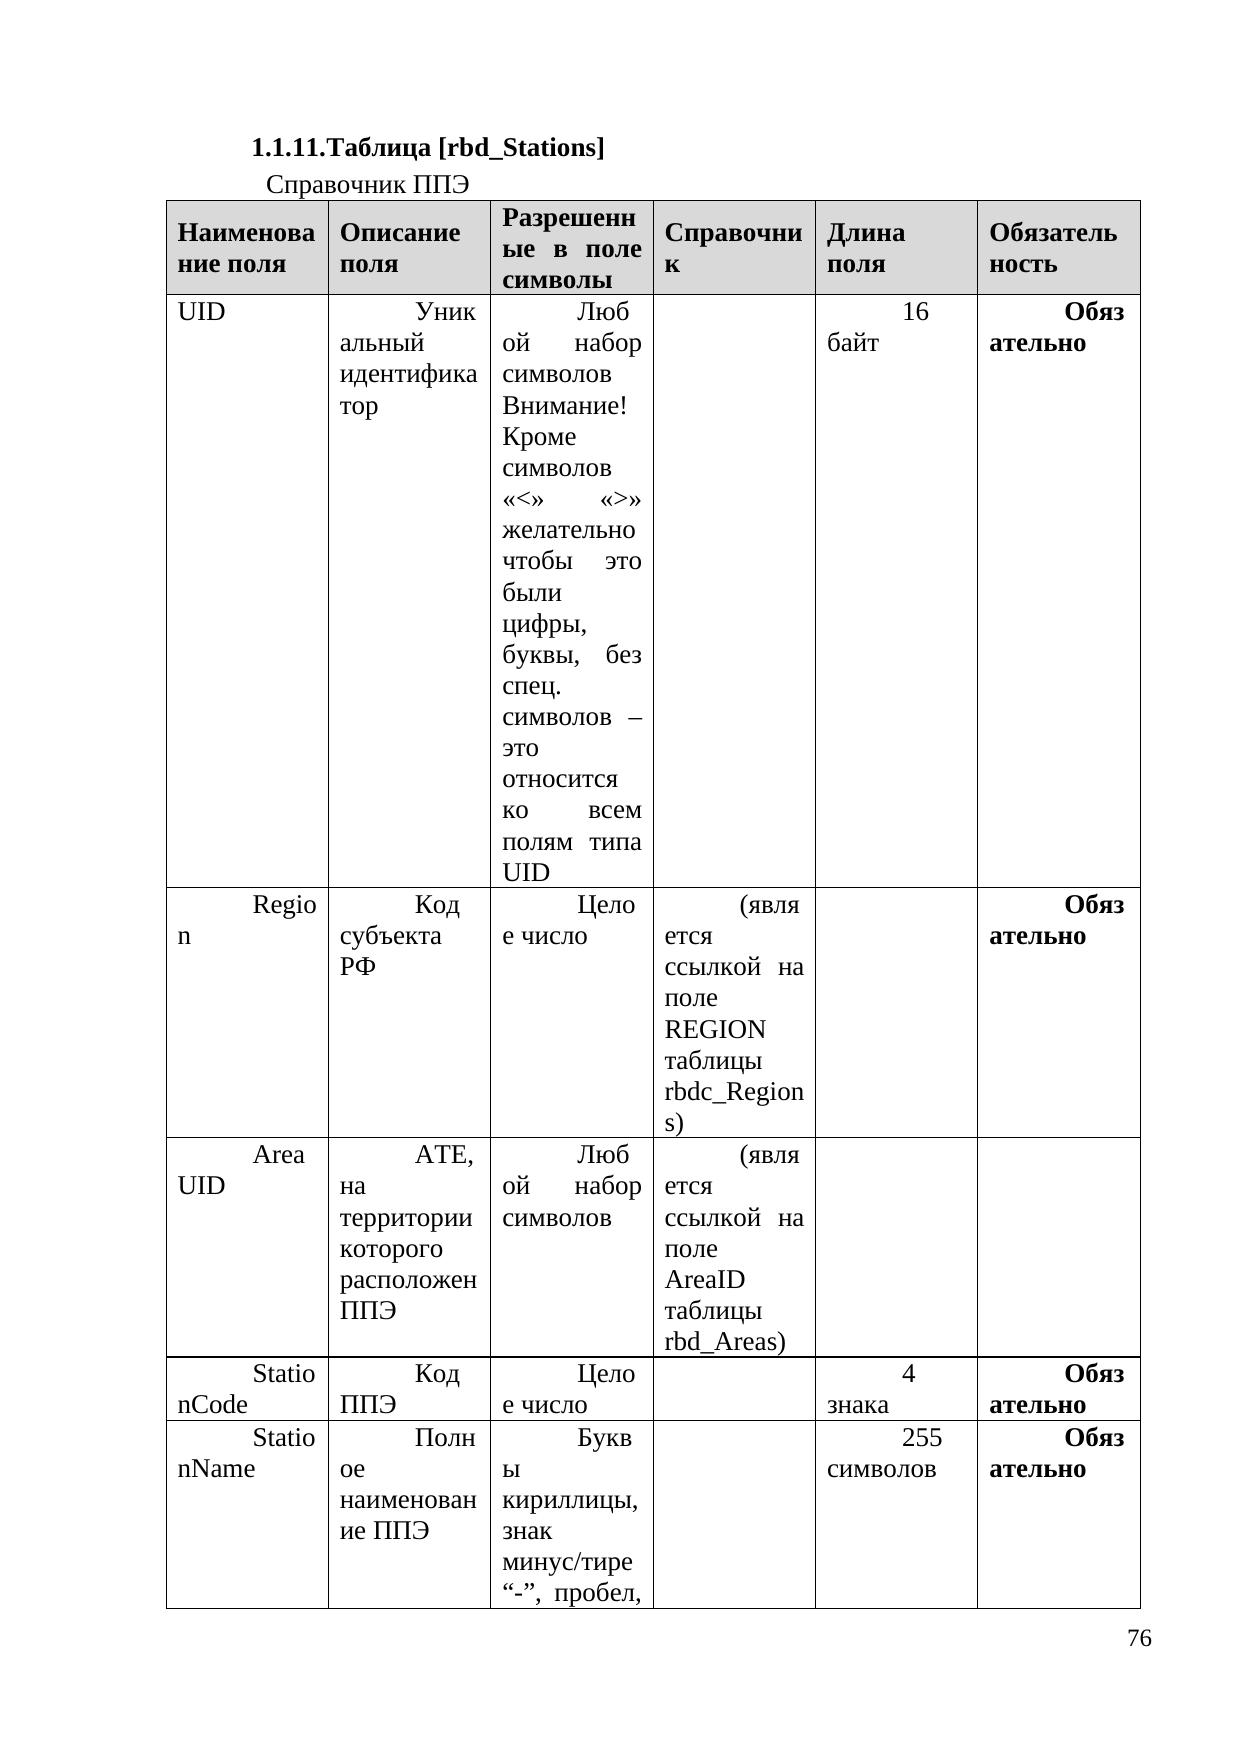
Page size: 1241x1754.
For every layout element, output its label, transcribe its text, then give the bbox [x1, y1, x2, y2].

table_cell [654, 1421, 815, 1608]
table_cell Уникальный идентификатор [329, 295, 490, 887]
table_cell AreaUID [167, 1138, 328, 1356]
table_cell Полное наименование ППЭ [329, 1421, 490, 1608]
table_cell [491, 1421, 653, 1608]
table_header Описание поля [329, 201, 490, 294]
table_cell Целое число [491, 1358, 653, 1420]
table_header Длина поля [816, 201, 977, 294]
table_cell (является ссылкой на поле AreaID таблицы rbd_Areas) [654, 1138, 815, 1356]
table_cell (является ссылкой на поле REGION таблицы rbdс_Regions) [654, 888, 815, 1137]
table_cell 4 знака [816, 1358, 977, 1420]
table_cell UID [167, 295, 328, 887]
table_cell Обязательно [978, 1421, 1140, 1608]
table_cell Код ППЭ [329, 1358, 490, 1420]
subtitle Таблица [rbd_Stations] [251, 131, 1152, 162]
table_cell Region [167, 888, 328, 1137]
table_cell StationName [167, 1421, 328, 1608]
table_cell Любой набор символов [491, 1138, 653, 1356]
table_header Наименование поля [167, 201, 328, 294]
table_cell 255 символов [816, 1421, 977, 1608]
text Справочник ППЭ [177, 169, 1152, 200]
table_header Обязательность [978, 201, 1140, 294]
table_cell Обязательно [978, 295, 1140, 887]
table_cell Любой набор символов Внимание! Кроме символов «<» «>» желательно чтобы это были цифры, буквы, без спец. символов – это относится ко всем полям типа UID [491, 295, 653, 887]
table_cell [816, 1138, 977, 1356]
table_cell [654, 295, 815, 887]
table_cell [816, 888, 977, 1137]
table_cell [978, 1138, 1140, 1356]
table_cell 16 байт [816, 295, 977, 887]
table_cell StationCode [167, 1358, 328, 1420]
table_header Разрешенные в поле символы [491, 201, 653, 294]
table_cell [654, 1358, 815, 1420]
table_cell АТЕ, на территории которого расположен ППЭ [329, 1138, 490, 1356]
table_header Справочник [654, 201, 815, 294]
table_cell Обязательно [978, 888, 1140, 1137]
table_cell Целое число [491, 888, 653, 1137]
table_cell Обязательно [978, 1358, 1140, 1420]
table_cell Код субъекта РФ [329, 888, 490, 1137]
